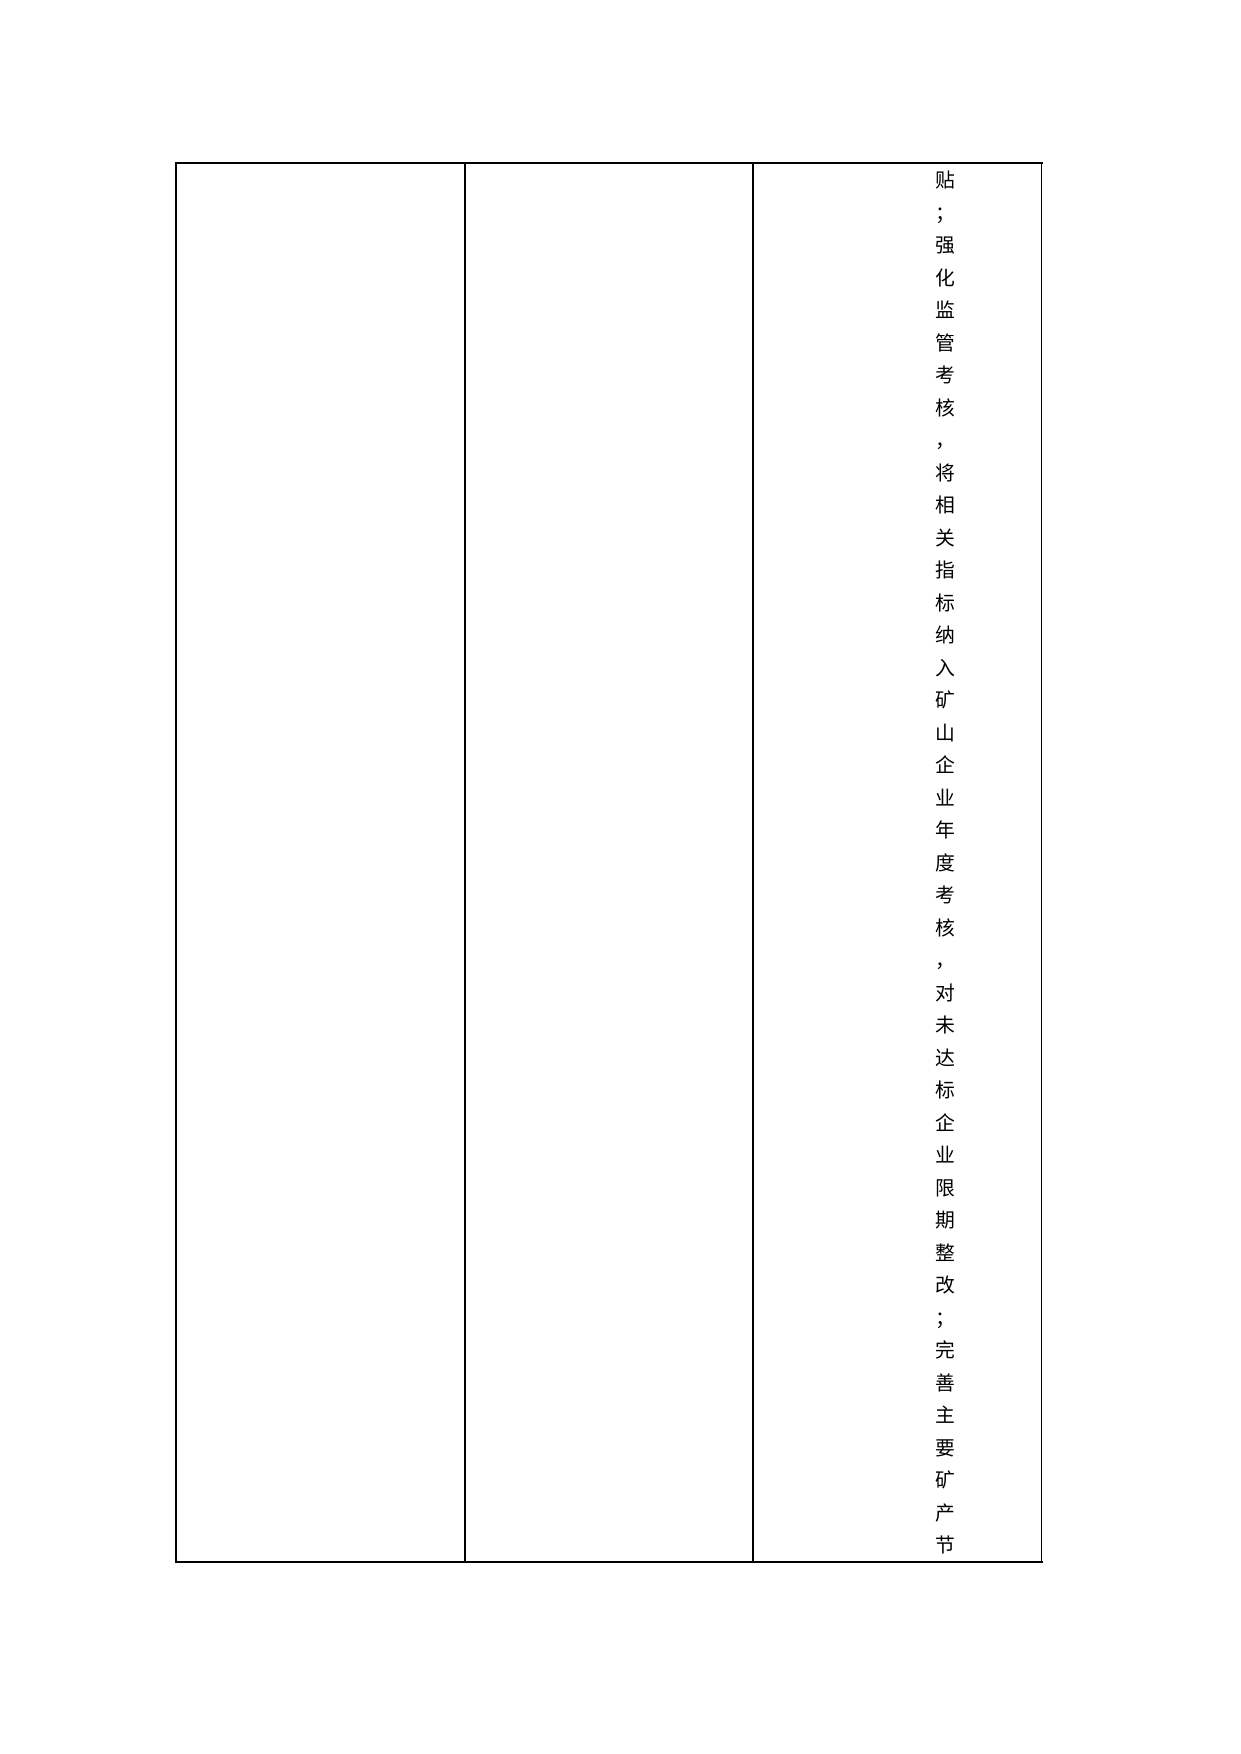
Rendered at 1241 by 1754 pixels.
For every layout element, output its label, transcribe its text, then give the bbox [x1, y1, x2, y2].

table_cell 1 [177, 164, 464, 1561]
table_cell ★ [466, 164, 752, 1561]
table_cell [754, 164, 1041, 1561]
